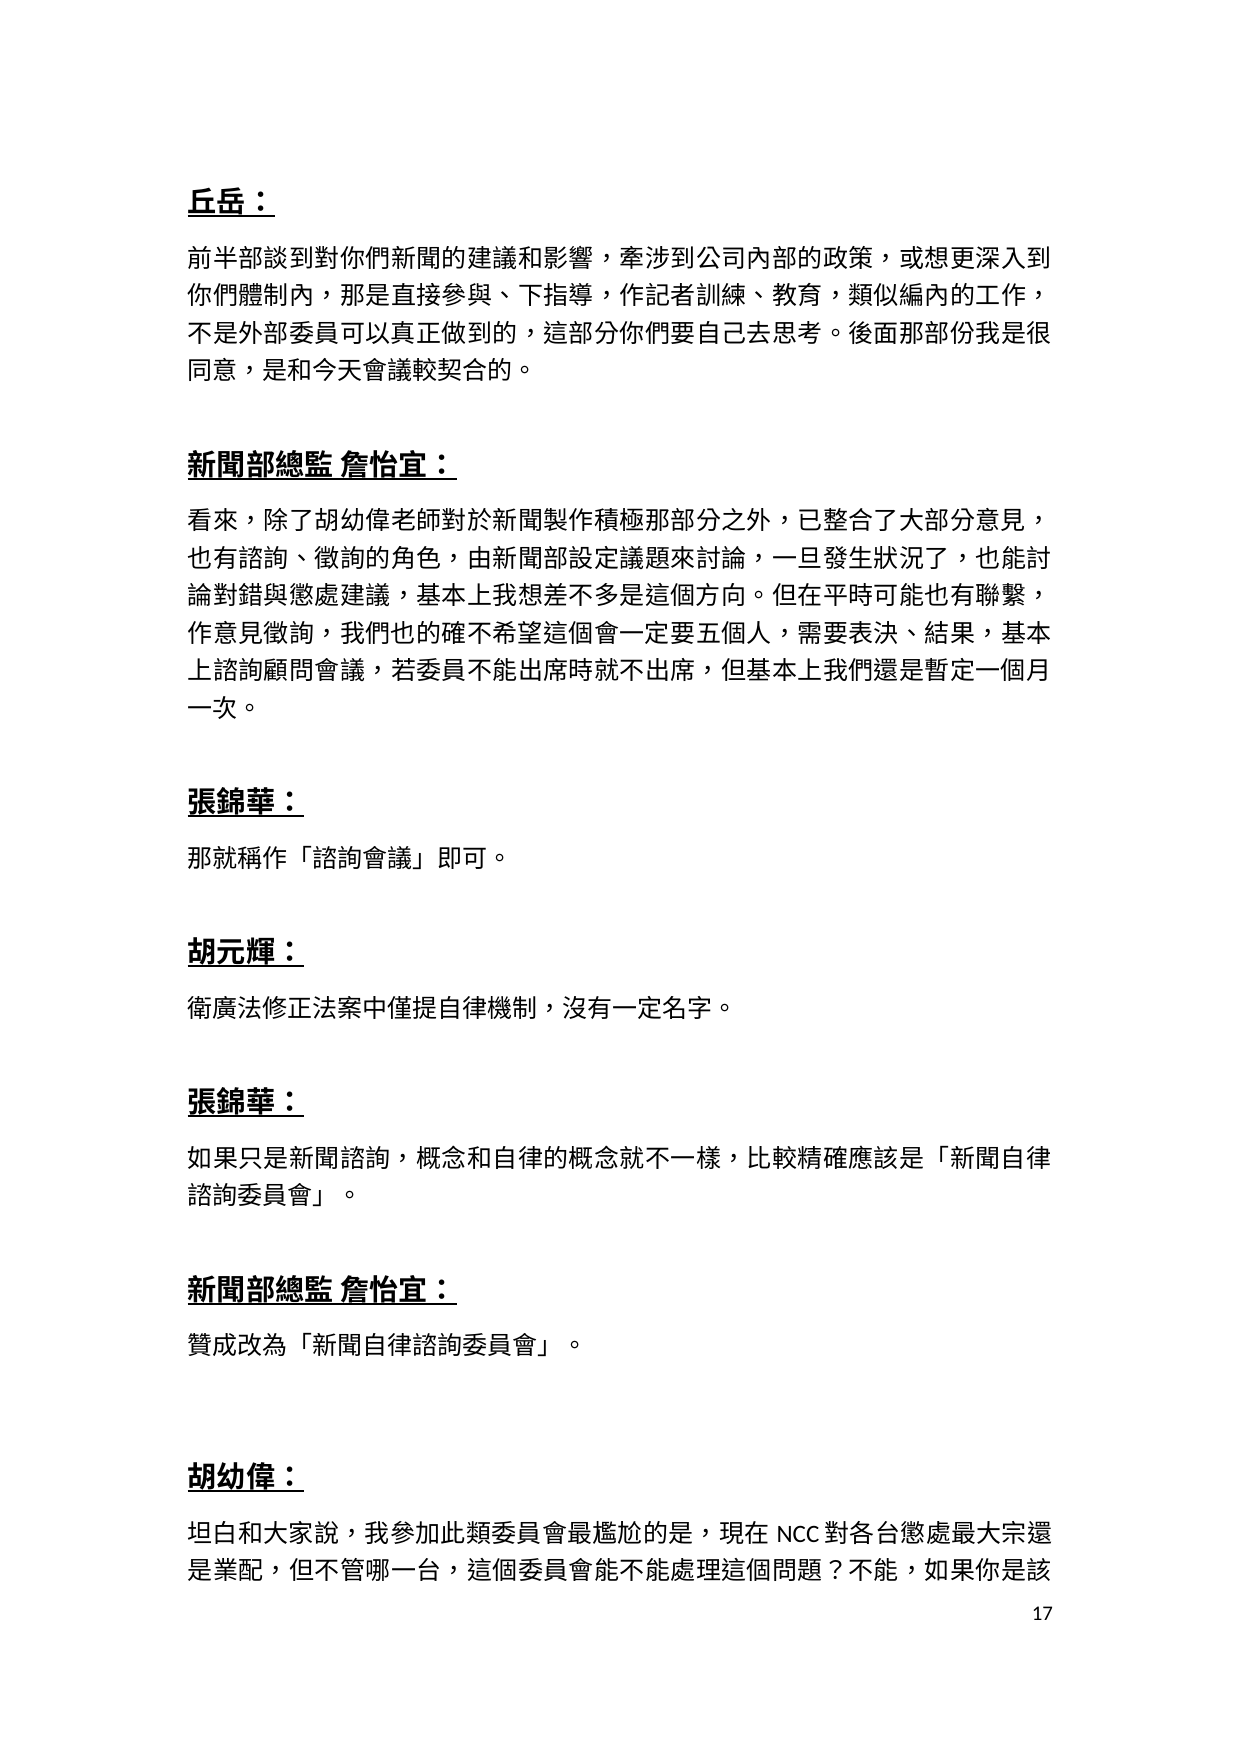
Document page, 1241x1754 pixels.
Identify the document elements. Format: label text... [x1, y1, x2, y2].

text 丘岳： [187, 162, 1053, 237]
text 張錦華： [187, 1062, 1053, 1137]
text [187, 1512, 1053, 1587]
text 如果只是新聞諮詢，概念和自律的概念就不一樣，比較精確應該是「新聞自律諮詢委員會」。 [187, 1137, 1053, 1212]
text 張錦華： [187, 762, 1053, 837]
text 胡幼偉： [187, 1437, 1053, 1512]
text 衛廣法修正法案中僅提自律機制，沒有一定名字。 [187, 987, 1053, 1025]
text 那就稱作「諮詢會議」即可。 [187, 837, 1053, 875]
text 前半部談到對你們新聞的建議和影響，牽涉到公司內部的政策，或想更深入到你們體制內，那是直接參與、下指導，作記者訓練、教育，類似編內的工作，不是外部委員可以真正做到的，這部分你們要自己去思考。後面那部份我是很同意，是和今天會議較契合的。 [187, 237, 1053, 387]
text 贊成改為「新聞自律諮詢委員會」。 [187, 1325, 1053, 1362]
text 胡元輝： [187, 912, 1053, 987]
text 新聞部總監 詹怡宜： [187, 1250, 1053, 1325]
text 看來，除了胡幼偉老師對於新聞製作積極那部分之外，已整合了大部分意見，也有諮詢、徵詢的角色，由新聞部設定議題來討論，一旦發生狀況了，也能討論對錯與懲處建議，基本上我想差不多是這個方向。但在平時可能也有聯繫，作意見徵詢，我們也的確不希望這個會一定要五個人，需要表決、結果，基本上諮詢顧問會議，若委員不能出席時就不出席，但基本上我們還是暫定一個月一次。 [187, 500, 1053, 725]
text 新聞部總監 詹怡宜： [187, 425, 1053, 500]
